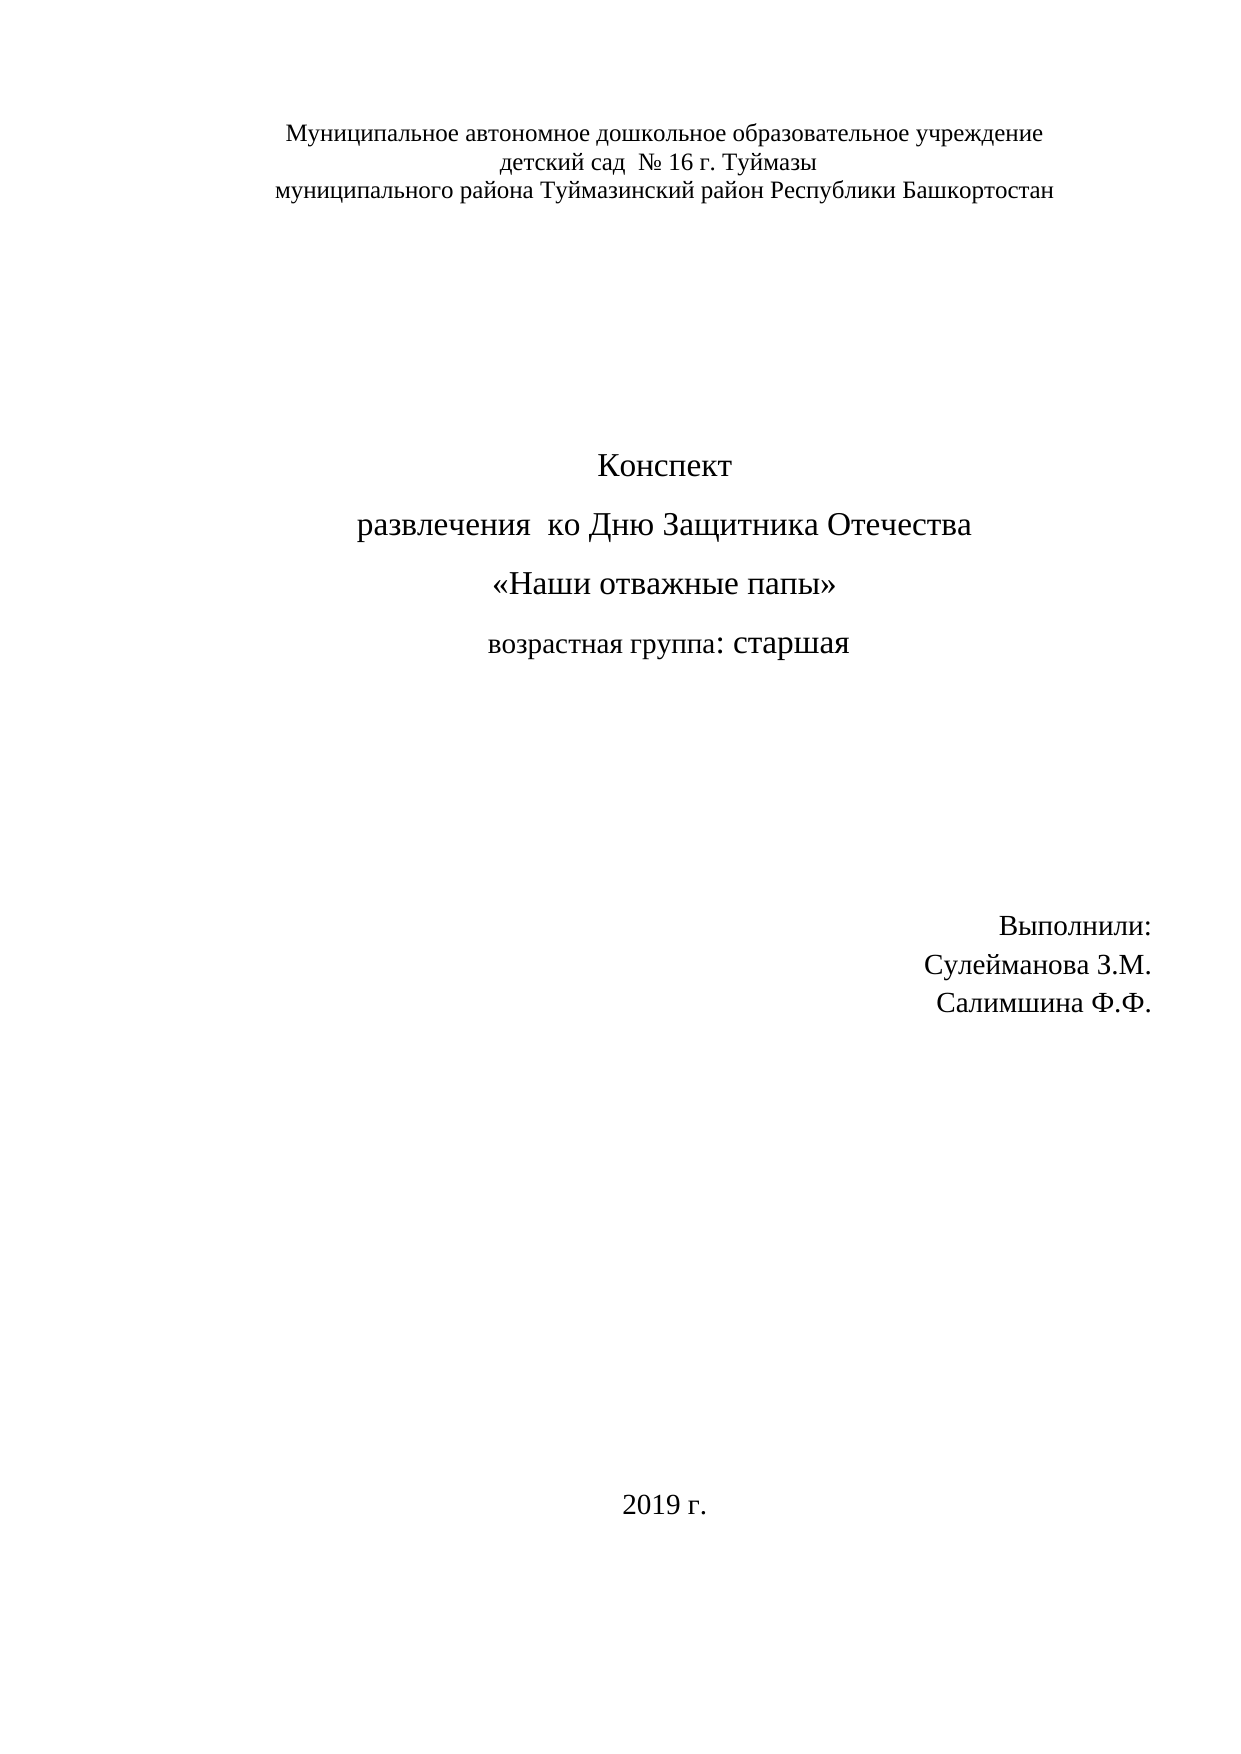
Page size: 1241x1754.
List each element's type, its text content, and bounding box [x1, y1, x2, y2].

text Конспект [177, 445, 1152, 483]
text возрастная группа: старшая [177, 623, 1152, 661]
text «Наши отважные папы» [177, 563, 1152, 602]
text муниципального района Туймазинский район Республики Башкортостан [177, 176, 1152, 204]
text детский сад № 16 г. Туймазы [177, 147, 1152, 176]
text Выполнили: Сулейманова З.М. [177, 908, 1152, 981]
text 2019 г. [177, 1487, 1152, 1520]
text развлечения ко Дню Защитника Отечества [177, 504, 1152, 543]
text Муниципальное автономное дошкольное образовательное учреждение [177, 118, 1152, 147]
text Салимшина Ф.Ф. [177, 986, 1152, 1019]
